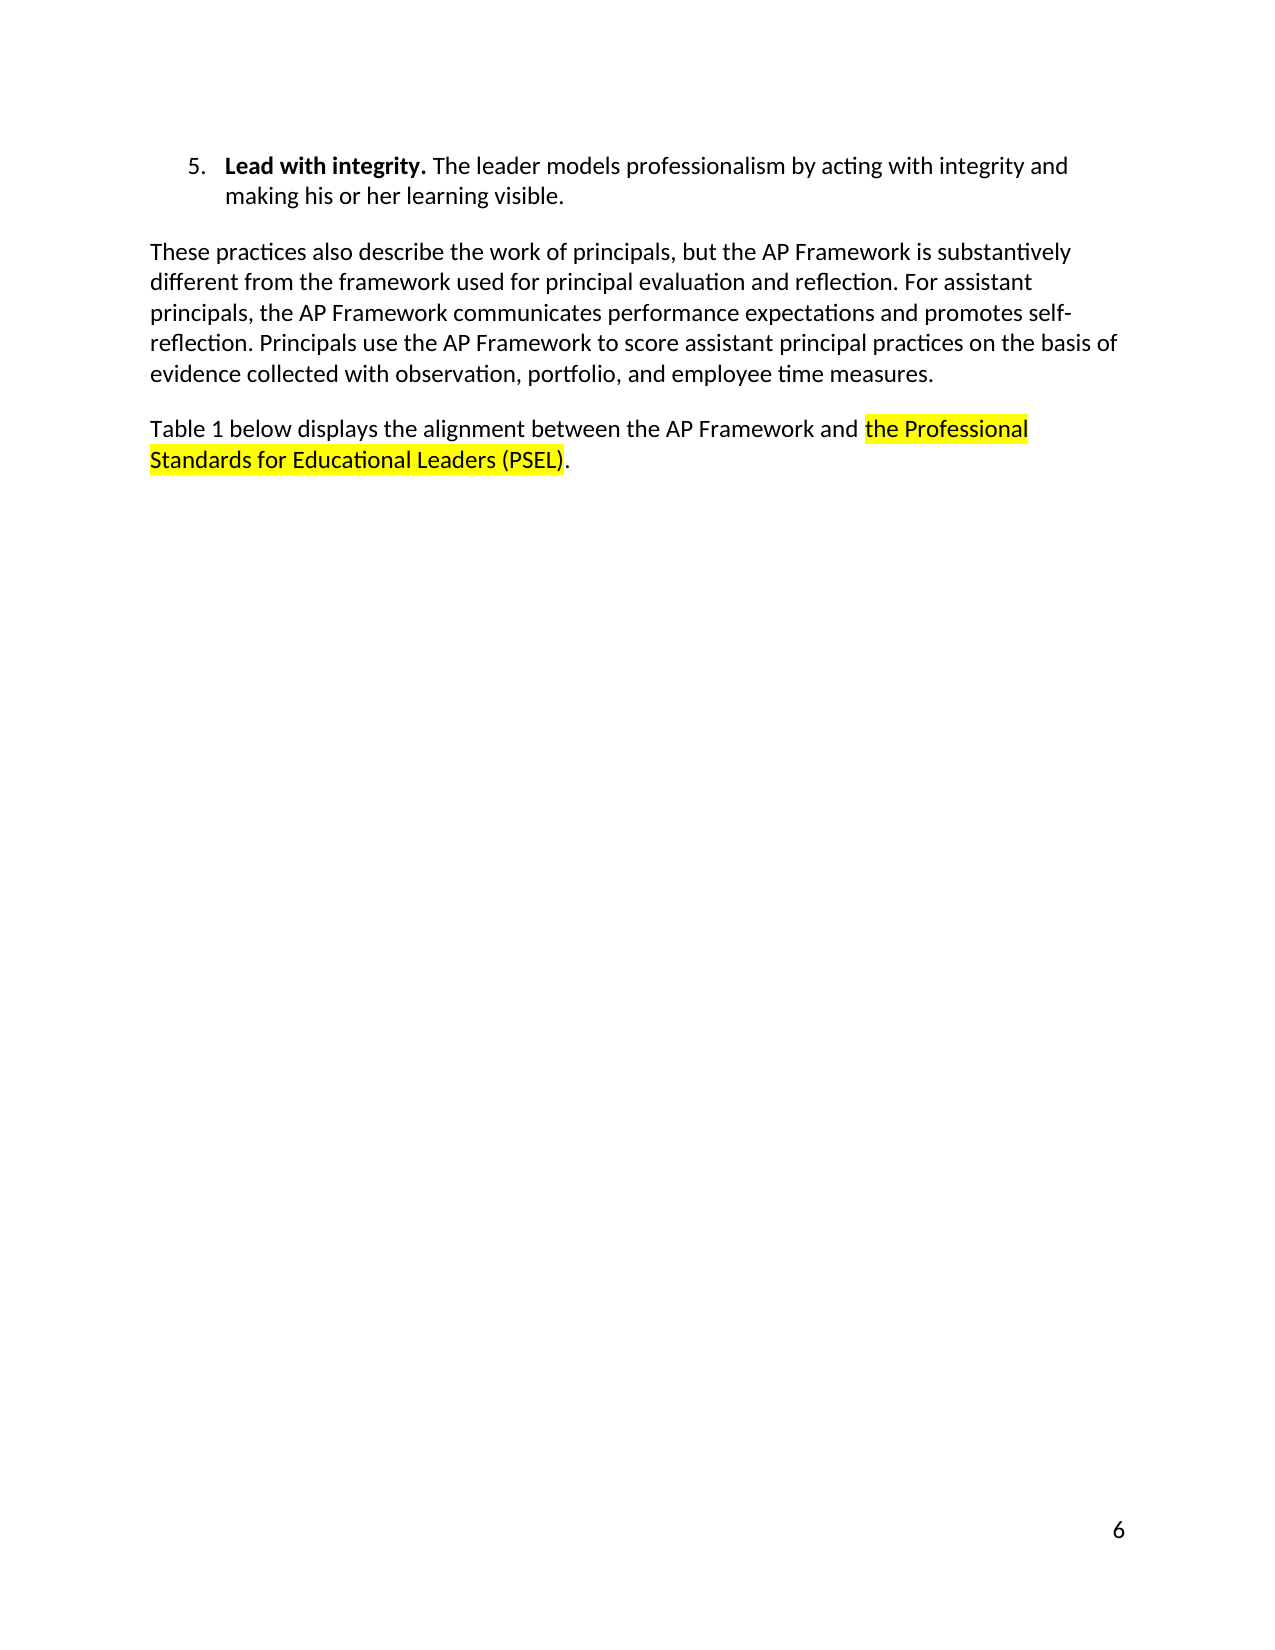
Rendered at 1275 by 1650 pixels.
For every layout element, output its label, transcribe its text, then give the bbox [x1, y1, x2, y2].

text These practices also describe the work of principals, but the AP Framework is substantively different from the framework used for principal evaluation and reflection. For assistant principals, the AP Framework communicates performance expectations and promotes self-reflection. Principals use the AP Framework to score assistant principal practices on the basis of evidence collected with observation, portfolio, and employee time measures. [150, 236, 1125, 389]
text Table 1 below displays the alignment between the AP Framework and the Professional Standards for Educational Leaders (PSEL). [150, 414, 1125, 475]
list Lead with integrity. The leader models professionalism by acting with integrity and making his or her learning visible. [187, 150, 1125, 211]
